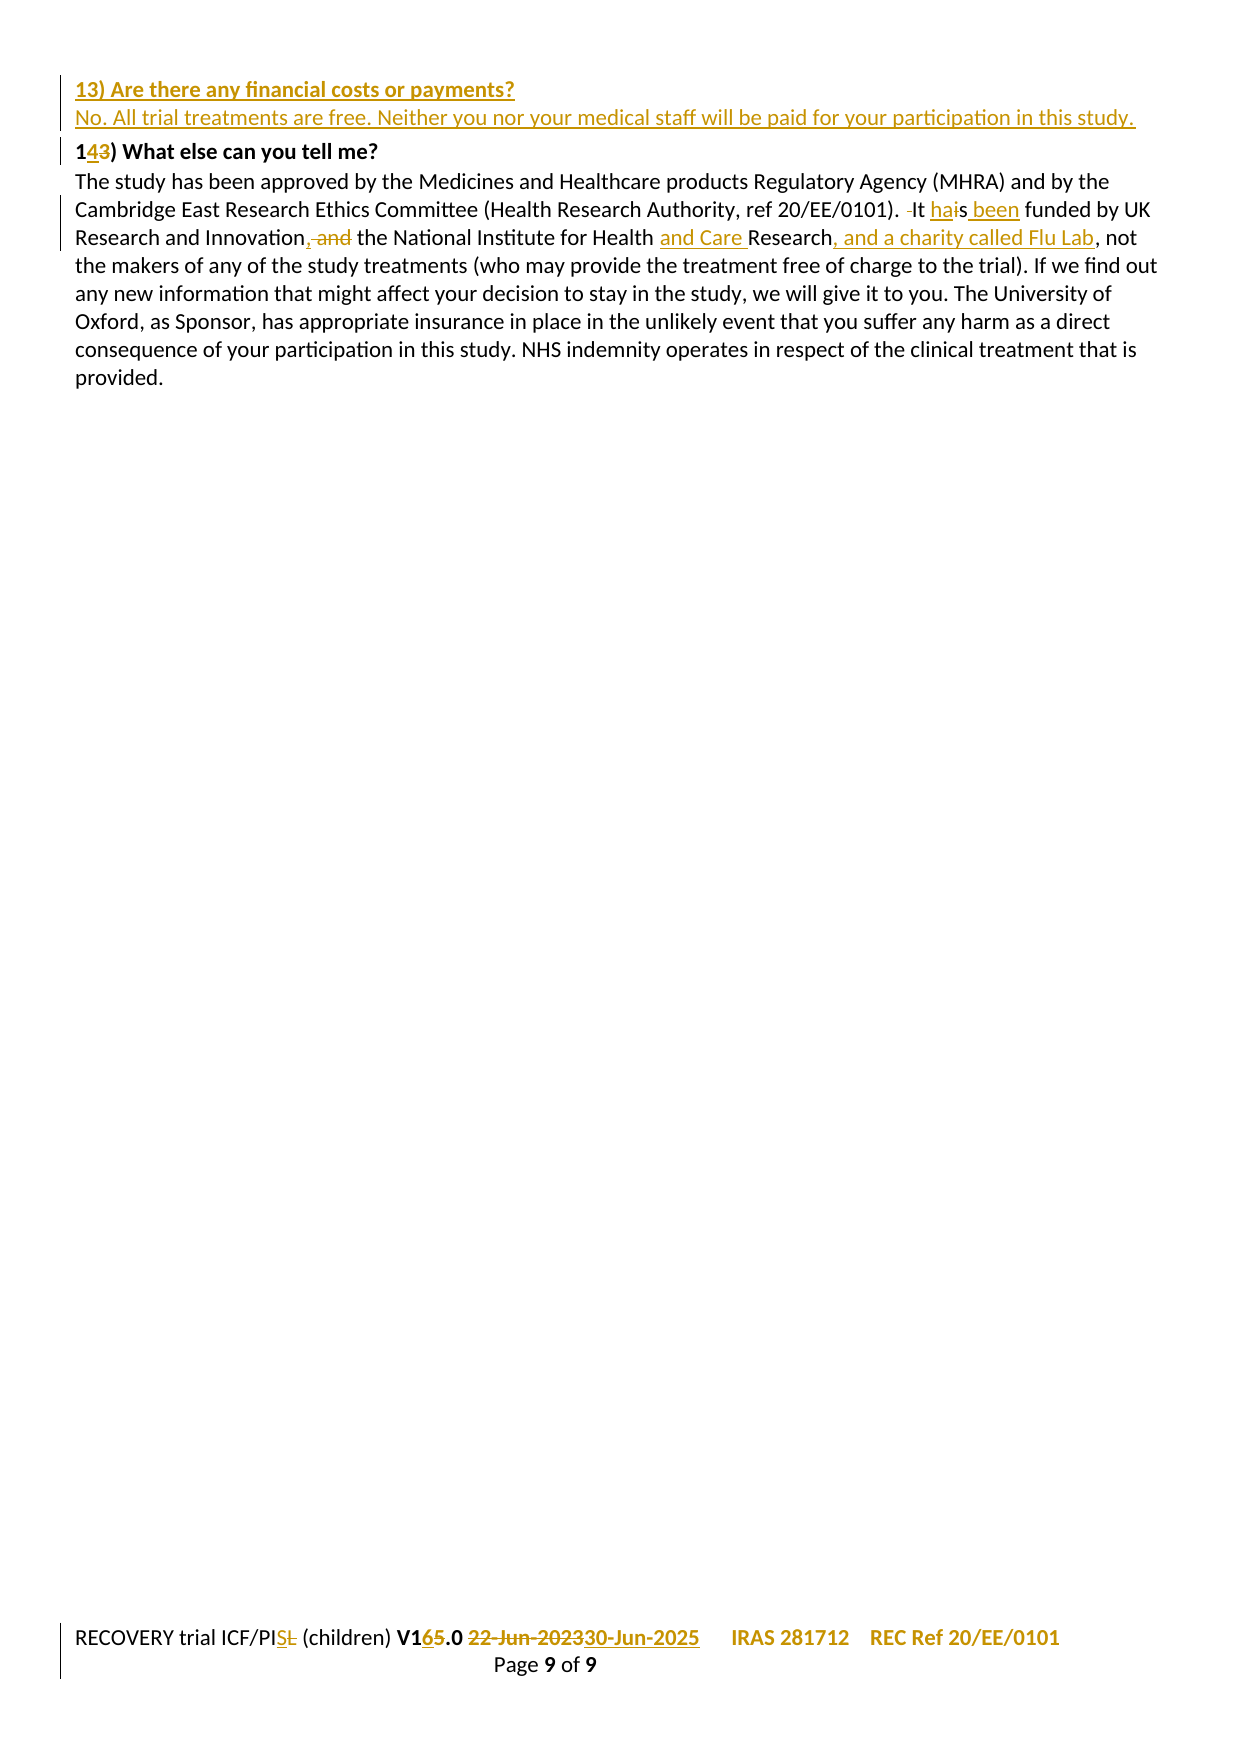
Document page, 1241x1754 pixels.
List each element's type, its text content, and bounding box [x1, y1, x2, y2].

text 1) What else can you tell me? [75, 137, 1165, 165]
text The study has been approved by the Medicines and Healthcare products Regulatory Agency (MHRA) and by the Cambridge East Research Ethics Committee (Health Research Authority, ref 20/EE/0101). It s funded by UK Research and Innovation the National Institute for Health Research, not the makers of any of the study treatments (who may provide the treatment free of charge to the trial). If we find out any new information that might affect your decision to stay in the study, we will give it to you. The University of Oxford, as Sponsor, has appropriate insurance in place in the unlikely event that you suffer any harm as a direct consequence of your participation in this study. NHS indemnity operates in respect of the clinical treatment that is provided. [75, 167, 1165, 392]
